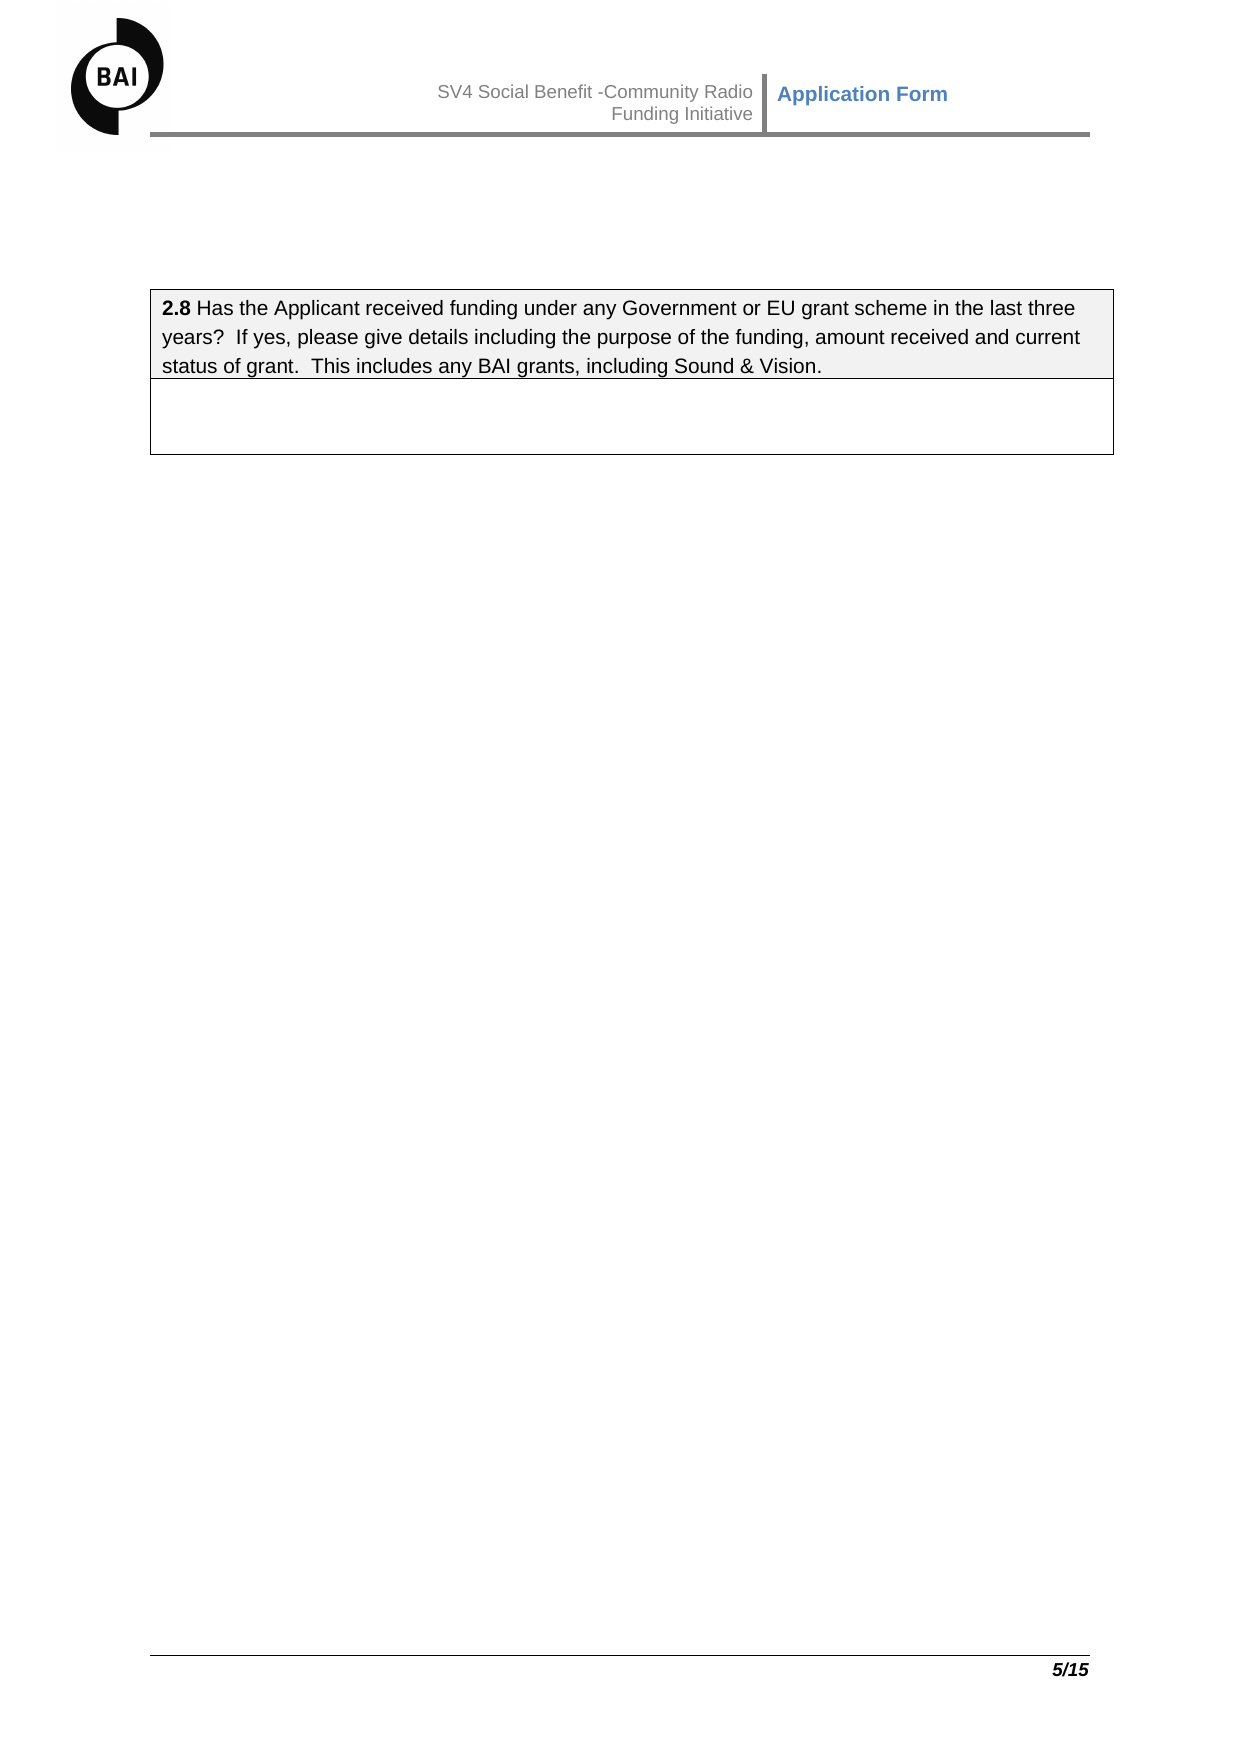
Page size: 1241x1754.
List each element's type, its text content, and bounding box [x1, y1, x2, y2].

picture [56, 2, 171, 150]
table_cell [151, 379, 1113, 454]
table_header 2.8 Has the Applicant received funding under any Government or EU grant scheme in the last three years? If yes, please give details including the purpose of the funding, amount received and current status of grant. This includes any BAI grants, including Sound & Vision. [151, 290, 1113, 378]
